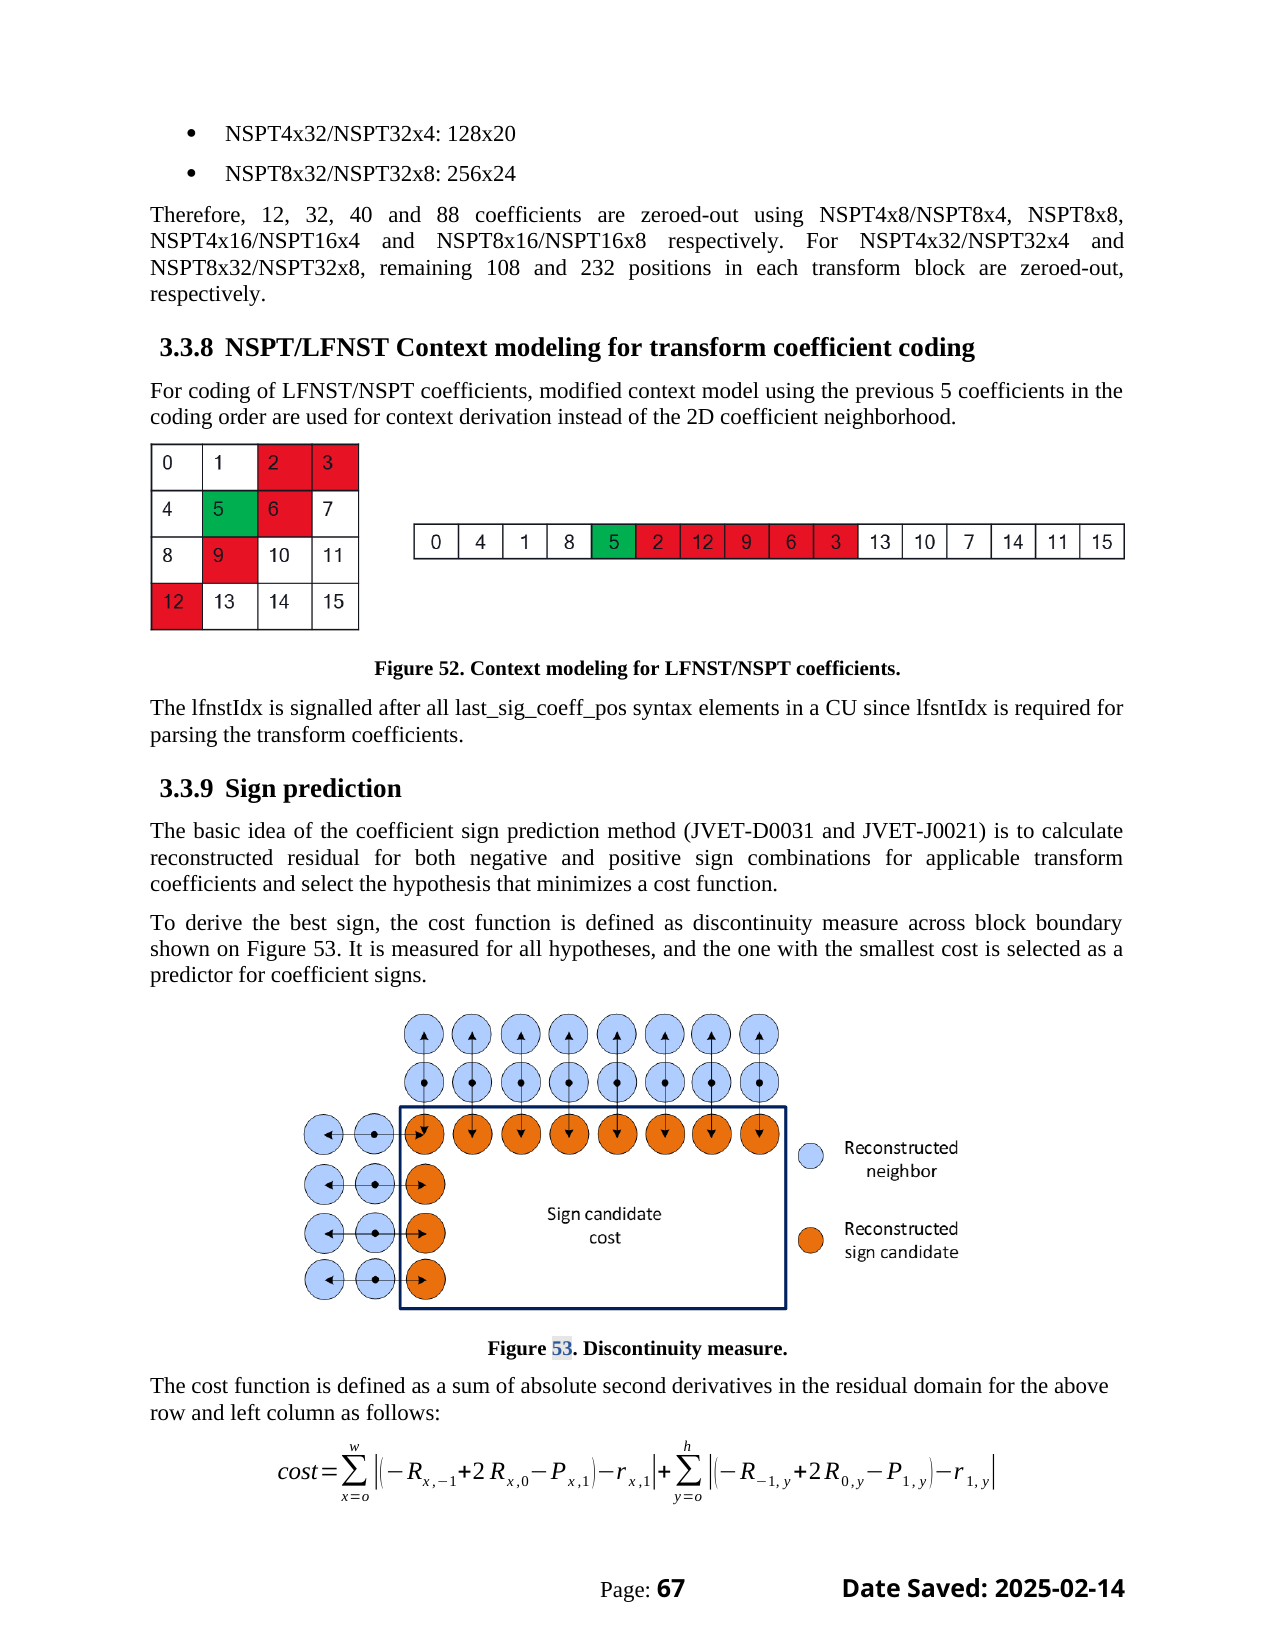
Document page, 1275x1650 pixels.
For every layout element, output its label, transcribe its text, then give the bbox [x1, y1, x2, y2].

subtitle NSPT/LFNST Context modeling for transform coefficient coding [159, 331, 1125, 363]
list NSPT8x32/NSPT32x8: 256x24 [187, 161, 1125, 187]
text Figure 52. Context modeling for LFNST/NSPT coefficients. [150, 656, 1125, 680]
text The basic idea of the coefficient sign prediction method (JVET-D0031 and JVET-J0021) is to calculate reconstructed residual for both negative and positive sign combinations for applicable transform coefficients and select the hypothesis that minimizes a cost function. [150, 817, 1125, 896]
text For coding of LFNST/NSPT coefficients, modified context model using the previous 5 coefficients in the coding order are used for context derivation instead of the 2D coefficient neighborhood. [150, 377, 1125, 429]
picture [150, 443, 1125, 631]
text Figure 53. Discontinuity measure. [572, 1336, 1125, 1360]
text Figure 53. Discontinuity measure. [150, 1336, 552, 1360]
text The lfnstIdx is signalled after all last_sig_coeff_pos syntax elements in a CU since lfsntIdx is required for parsing the transform coefficients. [150, 694, 1125, 747]
text Therefore, 12, 32, 40 and 88 coefficients are zeroed-out using NSPT4x8/NSPT8x4, NSPT8x8, NSPT4x16/NSPT16x4 and NSPT8x16/NSPT16x8 respectively. For NSPT4x32/NSPT32x4 and NSPT8x32/NSPT32x8, remaining 108 and 232 positions in each transform block are zeroed-out, respectively. [150, 201, 1125, 306]
text The cost function is defined as a sum of absolute second derivatives in the residual domain for the above row and left column as follows: [150, 1372, 1125, 1425]
picture [302, 1012, 973, 1311]
text To derive the best sign, the cost function is defined as discontinuity measure across block boundary shown on Figure 53. It is measured for all hypotheses, and the one with the smallest cost is selected as a predictor for coefficient signs. [150, 909, 1125, 988]
subtitle Sign prediction [159, 772, 1125, 803]
list NSPT4x32/NSPT32x4: 128x20 [187, 120, 1125, 146]
